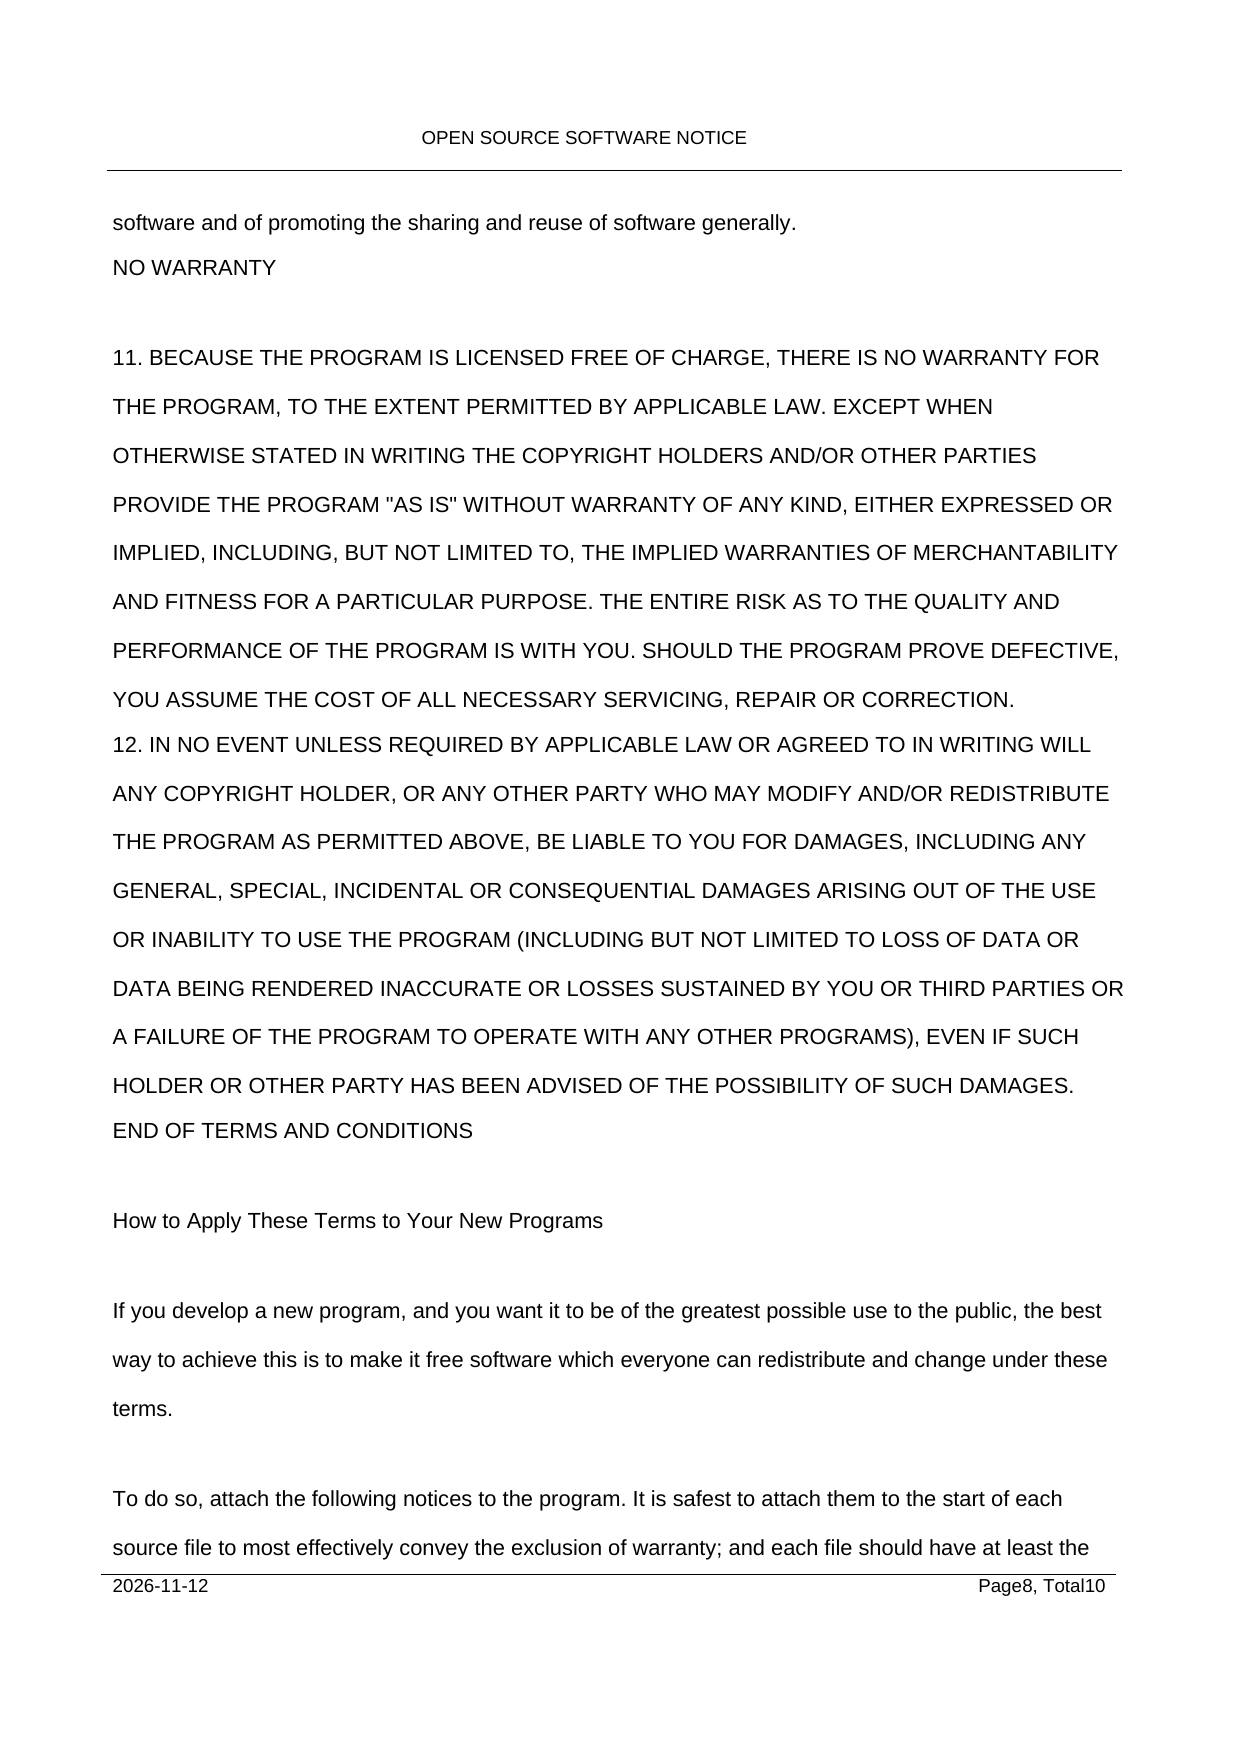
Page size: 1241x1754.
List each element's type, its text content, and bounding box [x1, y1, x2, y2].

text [112, 206, 1128, 239]
text 11. BECAUSE THE PROGRAM IS LICENSED FREE OF CHARGE, THERE IS NO WARRANTY FOR THE PROGRAM, TO THE EXTENT PERMITTED BY APPLICABLE LAW. EXCEPT WHEN OTHERWISE STATED IN WRITING THE COPYRIGHT HOLDERS AND/OR OTHER PARTIES PROVIDE THE PROGRAM "AS IS" WITHOUT WARRANTY OF ANY KIND, EITHER EXPRESSED OR IMPLIED, INCLUDING, BUT NOT LIMITED TO, THE IMPLIED WARRANTIES OF MERCHANTABILITY AND FITNESS FOR A PARTICULAR PURPOSE. THE ENTIRE RISK AS TO THE QUALITY AND PERFORMANCE OF THE PROGRAM IS WITH YOU. SHOULD THE PROGRAM PROVE DEFECTIVE, YOU ASSUME THE COST OF ALL NECESSARY SERVICING, REPAIR OR CORRECTION. [112, 342, 1128, 715]
text NO WARRANTY [112, 251, 1128, 284]
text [112, 1482, 1128, 1564]
text If you develop a new program, and you want it to be of the greatest possible use to the public, the best way to achieve this is to make it free software which everyone can redistribute and change under these terms. [112, 1295, 1128, 1425]
text END OF TERMS AND CONDITIONS [112, 1114, 1128, 1147]
text How to Apply These Terms to Your New Programs [112, 1204, 1128, 1237]
text 12. IN NO EVENT UNLESS REQUIRED BY APPLICABLE LAW OR AGREED TO IN WRITING WILL ANY COPYRIGHT HOLDER, OR ANY OTHER PARTY WHO MAY MODIFY AND/OR REDISTRIBUTE THE PROGRAM AS PERMITTED ABOVE, BE LIABLE TO YOU FOR DAMAGES, INCLUDING ANY GENERAL, SPECIAL, INCIDENTAL OR CONSEQUENTIAL DAMAGES ARISING OUT OF THE USE OR INABILITY TO USE THE PROGRAM (INCLUDING BUT NOT LIMITED TO LOSS OF DATA OR DATA BEING RENDERED INACCURATE OR LOSSES SUSTAINED BY YOU OR THIRD PARTIES OR A FAILURE OF THE PROGRAM TO OPERATE WITH ANY OTHER PROGRAMS), EVEN IF SUCH HOLDER OR OTHER PARTY HAS BEEN ADVISED OF THE POSSIBILITY OF SUCH DAMAGES. [112, 728, 1128, 1102]
